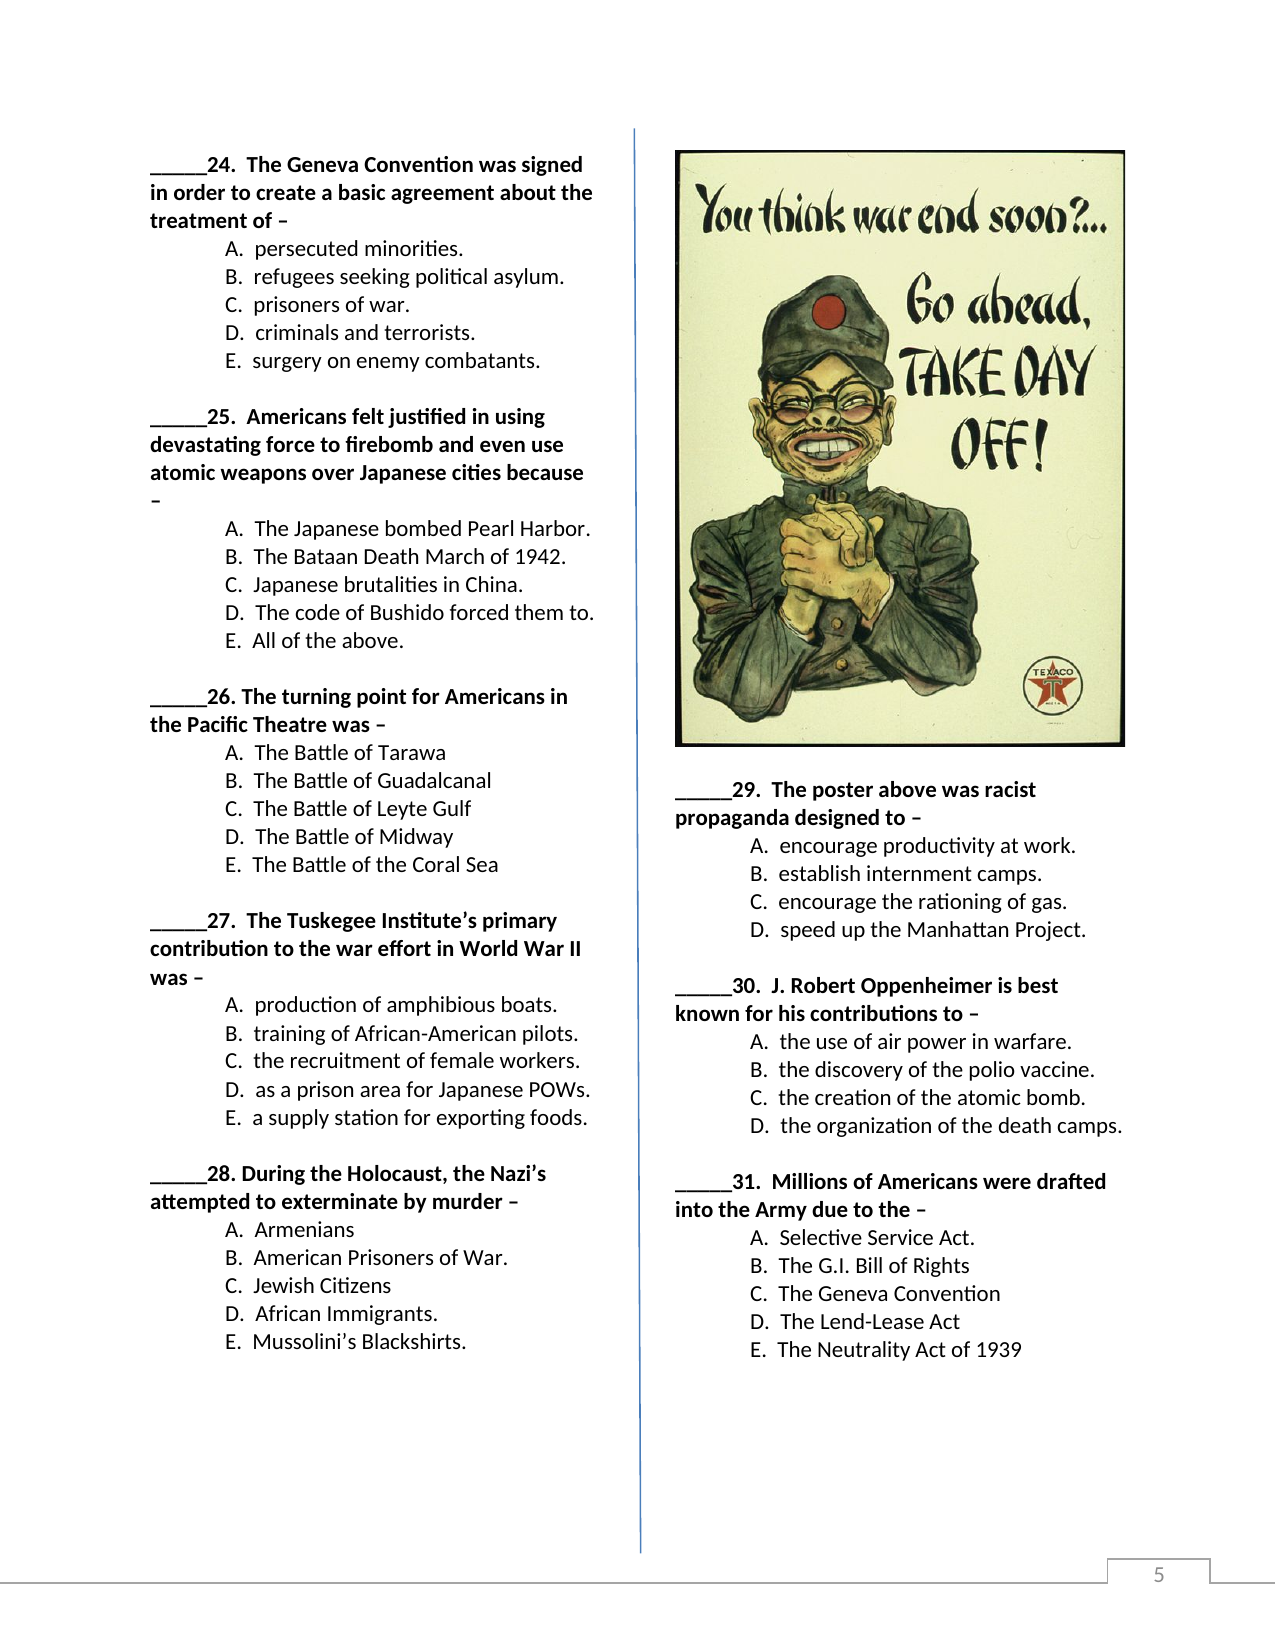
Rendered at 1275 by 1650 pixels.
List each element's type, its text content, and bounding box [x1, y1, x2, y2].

text D. as a prison area for Japanese POWs. [150, 1075, 600, 1103]
text C. The Battle of Leyte Gulf [150, 794, 600, 822]
text D. The code of Bushido forced them to. [150, 598, 600, 626]
text C. The Geneva Convention [675, 1279, 1125, 1307]
text _____29. The poster above was racist propaganda designed to – [675, 775, 1125, 831]
picture [675, 150, 1125, 747]
text _____31. Millions of Americans were drafted into the Army due to the – [675, 1167, 1125, 1223]
text D. The Lend-Lease Act [675, 1307, 1125, 1335]
text C. prisoners of war. [150, 290, 600, 318]
text _____26. The turning point for Americans in the Pacific Theatre was – [150, 682, 600, 738]
text D. African Immigrants. [150, 1299, 600, 1327]
text D. speed up the Manhattan Project. [675, 915, 1125, 943]
text _____28. During the Holocaust, the Nazi’s attempted to exterminate by murder – [150, 1159, 600, 1215]
text C. encourage the rationing of gas. [675, 887, 1125, 915]
text E. Mussolini’s Blackshirts. [150, 1327, 600, 1355]
text _____30. J. Robert Oppenheimer is best known for his contributions to – [675, 971, 1125, 1027]
text A. The Japanese bombed Pearl Harbor. [150, 514, 600, 542]
text A. production of amphibious boats. [150, 991, 600, 1019]
text C. Japanese brutalities in China. [150, 570, 600, 598]
text B. establish internment camps. [675, 859, 1125, 887]
text E. All of the above. [150, 626, 600, 654]
text A. persecuted minorities. [150, 234, 600, 262]
text _____27. The Tuskegee Institute’s primary contribution to the war effort in World War II was – [150, 907, 600, 991]
text B. training of African-American pilots. [150, 1019, 600, 1047]
text B. the discovery of the polio vaccine. [675, 1055, 1125, 1083]
text C. the recruitment of female workers. [150, 1047, 600, 1075]
text A. the use of air power in warfare. [675, 1027, 1125, 1055]
text B. The Bataan Death March of 1942. [150, 542, 600, 570]
text A. Selective Service Act. [675, 1223, 1125, 1251]
text B. The Battle of Guadalcanal [150, 766, 600, 794]
text E. surgery on enemy combatants. [150, 346, 600, 374]
text _____25. Americans felt justified in using devastating force to firebomb and even use atomic weapons over Japanese cities because – [150, 402, 600, 514]
text A. The Battle of Tarawa [150, 738, 600, 766]
text A. encourage productivity at work. [675, 831, 1125, 859]
text C. Jewish Citizens [150, 1271, 600, 1299]
text C. the creation of the atomic bomb. [675, 1083, 1125, 1111]
text A. Armenians [150, 1215, 600, 1243]
text D. The Battle of Midway [150, 822, 600, 851]
text _____24. The Geneva Convention was signed in order to create a basic agreement about the treatment of – [150, 150, 600, 234]
text D. criminals and terrorists. [150, 318, 600, 346]
text B. American Prisoners of War. [150, 1243, 600, 1271]
text E. The Neutrality Act of 1939 [675, 1335, 1125, 1363]
text D. the organization of the death camps. [675, 1111, 1125, 1139]
text B. The G.I. Bill of Rights [675, 1251, 1125, 1279]
text E. The Battle of the Coral Sea [150, 851, 600, 878]
text B. refugees seeking political asylum. [150, 262, 600, 290]
text E. a supply station for exporting foods. [150, 1103, 600, 1131]
